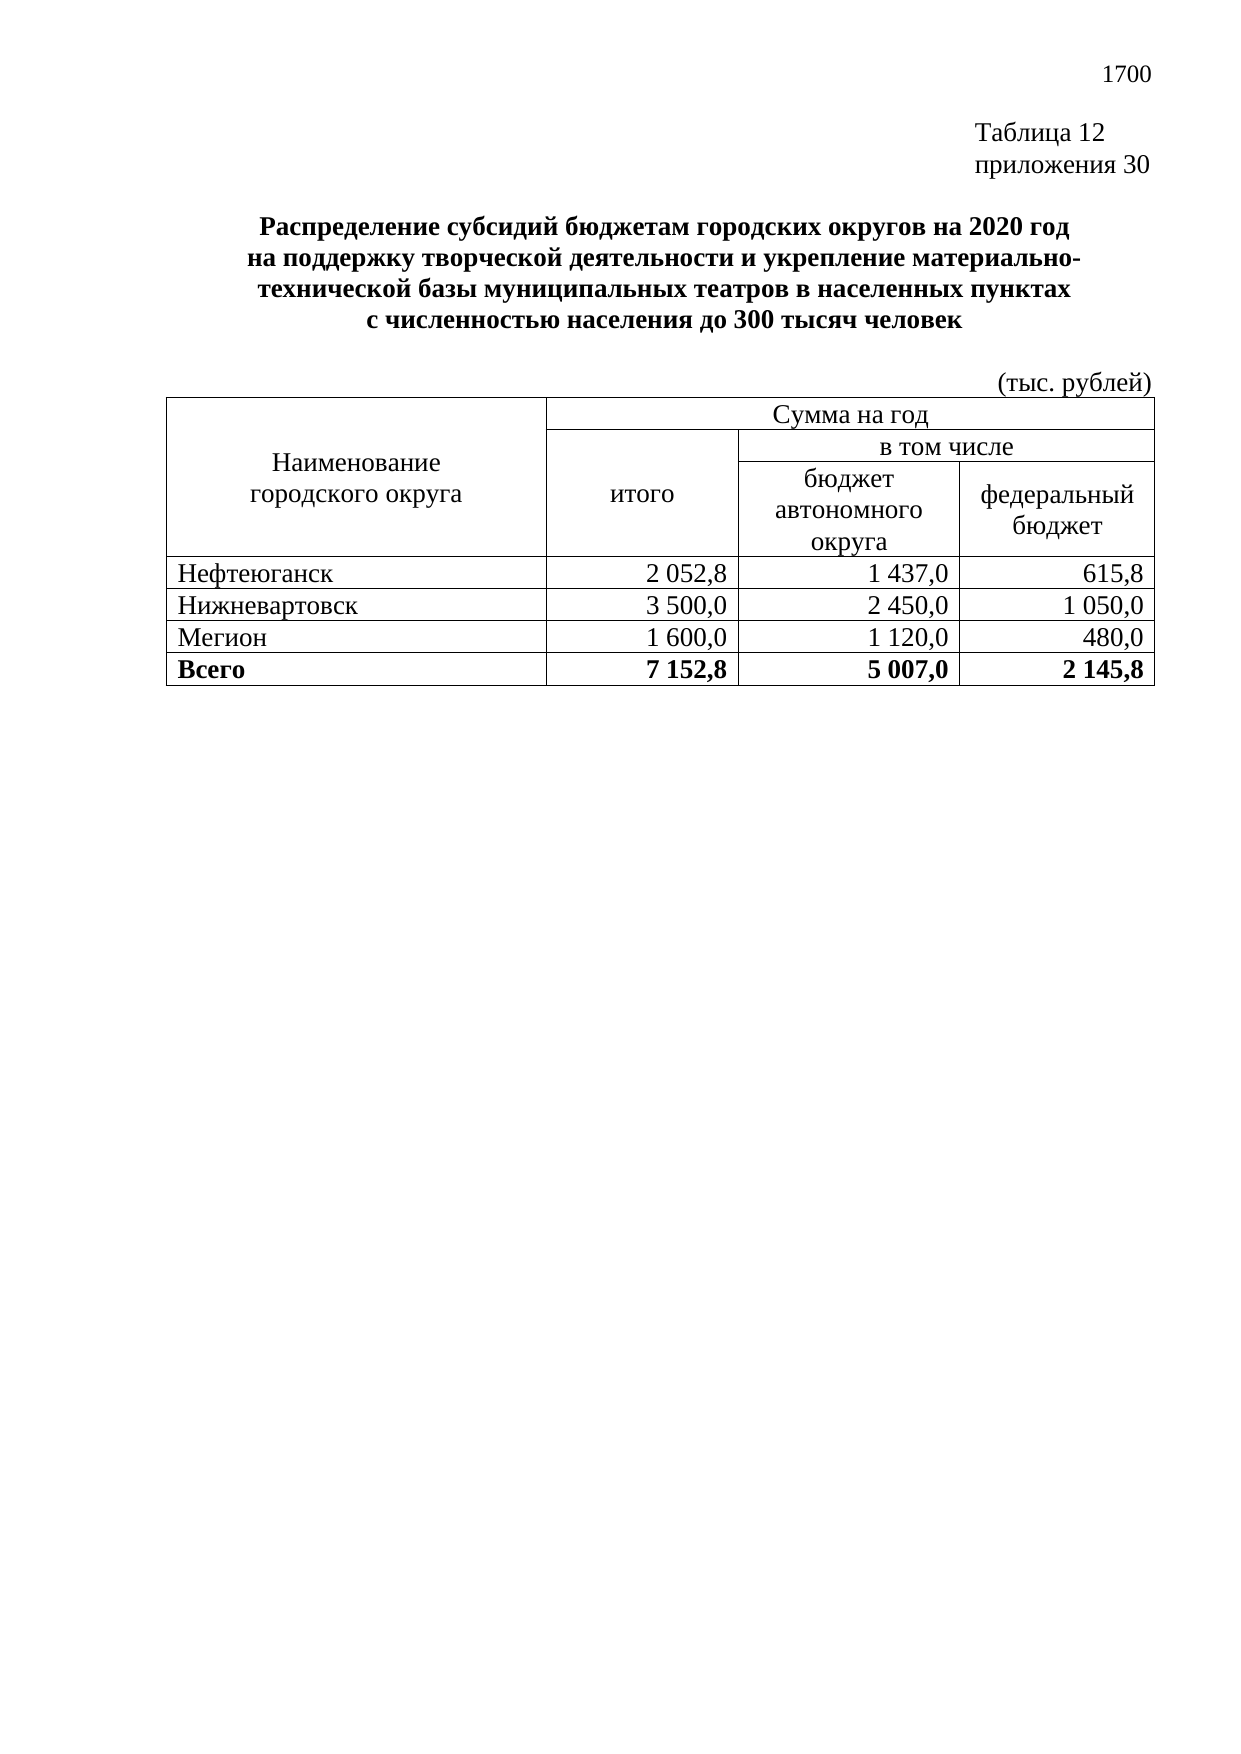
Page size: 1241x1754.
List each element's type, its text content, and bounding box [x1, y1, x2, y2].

table_cell 2 145,8 [960, 653, 1154, 684]
table_header Наименование городского округа [167, 398, 546, 556]
table_cell 7 152,8 [547, 653, 738, 684]
text с численностью населения до 300 тысяч человек [177, 303, 1152, 334]
table_cell в том числе [739, 430, 1154, 461]
table_cell 1 120,0 [739, 621, 959, 652]
table_cell федеральный бюджет [960, 462, 1154, 556]
table_cell 1 050,0 [960, 589, 1154, 620]
table_cell 1 600,0 [547, 621, 738, 652]
table_cell 5 007,0 [739, 653, 959, 684]
text на поддержку творческой деятельности и укрепление материально-технической базы муниципальных театров в населенных пунктах [177, 241, 1152, 303]
table_cell 2 052,8 [547, 557, 738, 588]
text приложения 30 [974, 148, 1152, 179]
table_cell Нефтеюганск [167, 557, 546, 588]
table_cell 2 450,0 [739, 589, 959, 620]
table_cell Нижневартовск [167, 589, 546, 620]
table_cell 3 500,0 [547, 589, 738, 620]
table_header Сумма на год [547, 398, 1154, 429]
table_cell 480,0 [960, 621, 1154, 652]
table_cell Всего [167, 653, 546, 684]
text Распределение субсидий бюджетам городских округов на 2020 год [177, 210, 1152, 241]
text Таблица 12 [974, 117, 1152, 148]
text (тыс. рублей) [177, 366, 1152, 397]
table_cell итого [547, 430, 738, 556]
table_cell 615,8 [960, 557, 1154, 588]
table_cell Мегион [167, 621, 546, 652]
table_cell 1 437,0 [739, 557, 959, 588]
table_cell бюджет автономного округа [739, 462, 959, 556]
